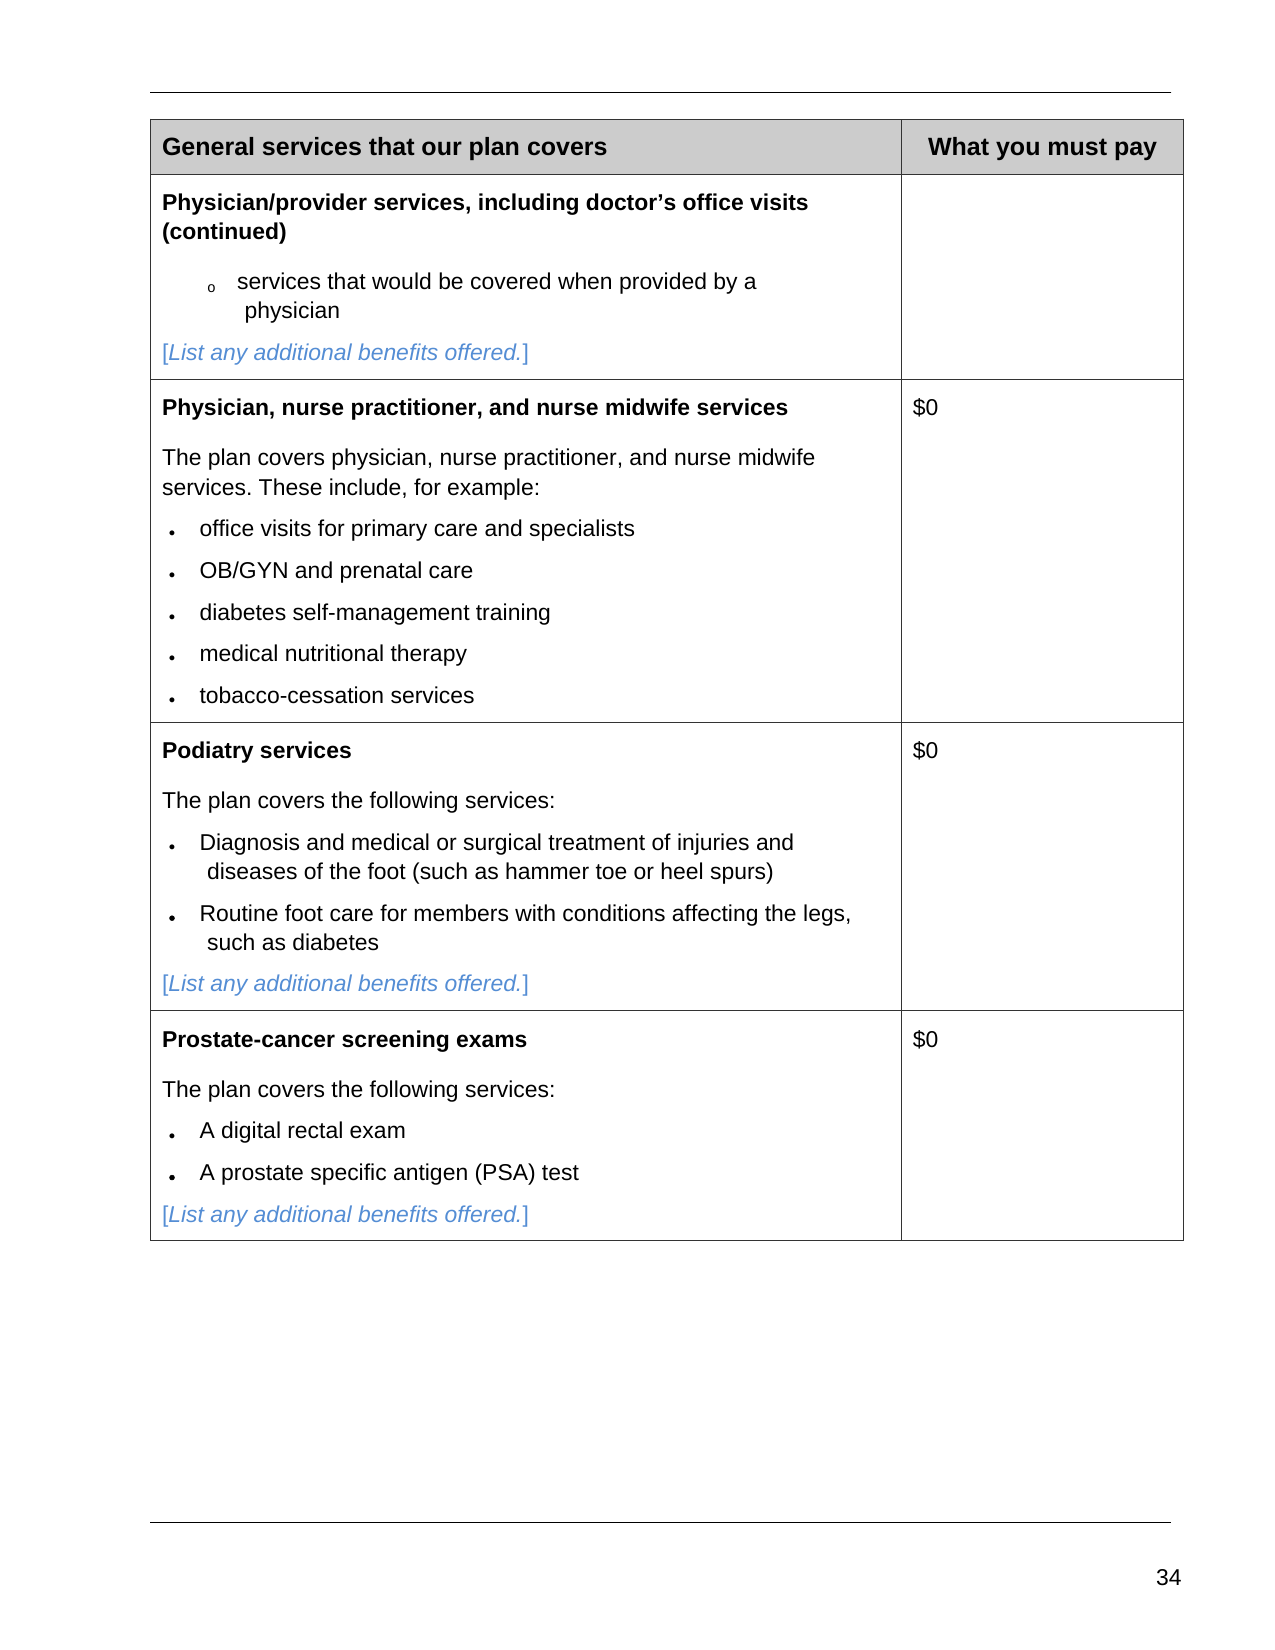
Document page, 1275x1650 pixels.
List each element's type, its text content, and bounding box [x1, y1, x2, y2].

table_cell $0 [902, 380, 1183, 722]
table_cell [902, 175, 1183, 379]
table_cell $0 [902, 723, 1183, 1010]
table_cell Prostate-cancer screening exams The plan covers the following services: A digital rectal exam A prostate specific antigen (PSA) test [List any additional benefits offered.] [151, 1011, 901, 1240]
table_cell Podiatry services The plan covers the following services: Diagnosis and medical or surgical treatment of injuries and diseases of the foot (such as hammer toe or heel spurs) Routine foot care for members with conditions affecting the legs, such as diabetes [List any additional benefits offered.] [151, 723, 901, 1010]
table_cell $0 [902, 1011, 1183, 1240]
table_header General services that our plan covers [151, 120, 901, 174]
table_header What you must pay [902, 120, 1183, 174]
table_cell Physician, nurse practitioner, and nurse midwife services The plan covers physician, nurse practitioner, and nurse midwife services. These include, for example: office visits for primary care and specialists OB/GYN and prenatal care diabetes self-management training medical nutritional therapy tobacco-cessation services [151, 380, 901, 722]
table_cell Physician/provider services, including doctor’s office visits (continued) services that would be covered when provided by a physician [List any additional benefits offered.] [151, 175, 901, 379]
